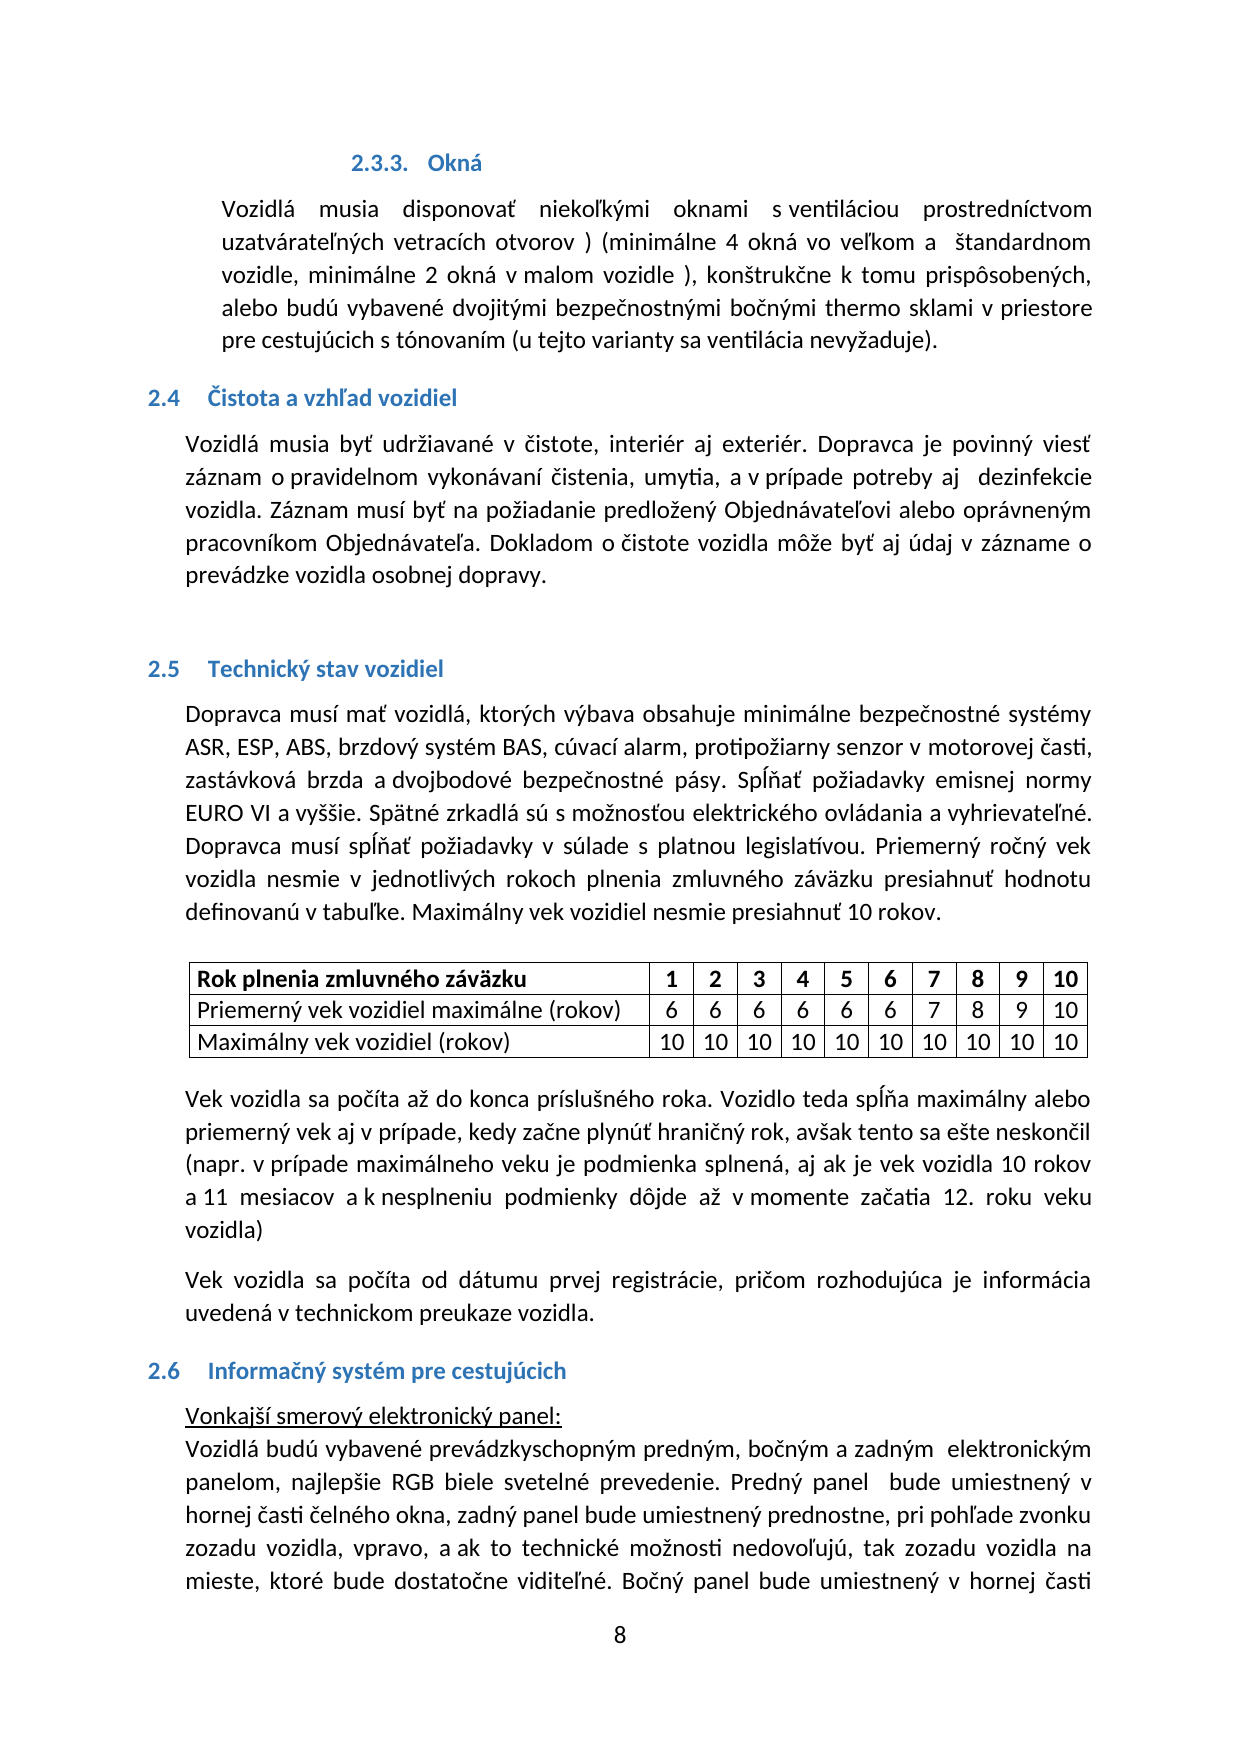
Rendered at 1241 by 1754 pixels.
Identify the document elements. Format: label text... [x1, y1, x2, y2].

table_cell 10 [782, 1026, 824, 1057]
table_cell 6 [694, 995, 737, 1025]
text Vek vozidla sa počíta od dátumu prvej registrácie, pričom rozhodujúca je informácia uvedená v technickom preukaze vozidla. [185, 1264, 1093, 1327]
subtitle Informačný systém pre cestujúcich [148, 1355, 1093, 1385]
table_cell Priemerný vek vozidiel maximálne (rokov) [190, 995, 649, 1025]
table_cell 10 [1044, 995, 1087, 1025]
table_header 6 [869, 963, 912, 993]
text Vozidlá musia disponovať niekoľkými oknami s ventiláciou prostredníctvom uzatvárateľných vetracích otvorov ) (minimálne 4 okná vo veľkom a štandardnom vozidle, minimálne 2 okná v malom vozidle ), konštrukčne k tomu prispôsobených, alebo budú vybavené dvojitými bezpečnostnými bočnými thermo sklami v priestore pre cestujúcich s tónovaním (u tejto varianty sa ventilácia nevyžaduje). [221, 193, 1093, 355]
table_cell 10 [1044, 1026, 1087, 1057]
text Dopravca musí mať vozidlá, ktorých výbava obsahuje minimálne bezpečnostné systémy ASR, ESP, ABS, brzdový systém BAS, cúvací alarm, protipožiarny senzor v motorovej časti, zastávková brzda a dvojbodové bezpečnostné pásy. Spĺňať požiadavky emisnej normy EURO VI a vyššie. Spätné zrkadlá sú s možnosťou elektrického ovládania a vyhrievateľné. Dopravca musí spĺňať požiadavky v súlade s platnou legislatívou. Priemerný ročný vek vozidla nesmie v jednotlivých rokoch plnenia zmluvného záväzku presiahnuť hodnotu definovanú v tabuľke. Maximálny vek vozidiel nesmie presiahnuť 10 rokov. [185, 699, 1093, 927]
table_cell 6 [738, 995, 781, 1025]
subtitle Okná [409, 148, 1093, 178]
table_header Rok plnenia zmluvného záväzku [190, 963, 649, 993]
table_cell 10 [1000, 1026, 1043, 1057]
table_cell 9 [1000, 995, 1043, 1025]
table_cell Maximálny vek vozidiel (rokov) [190, 1026, 649, 1057]
table_cell 10 [825, 1026, 868, 1057]
table_cell 10 [738, 1026, 781, 1057]
table_header 9 [1000, 963, 1043, 993]
table_header 5 [825, 963, 868, 993]
table_cell 10 [869, 1026, 912, 1057]
table_cell 6 [782, 995, 824, 1025]
text Vek vozidla sa počíta až do konca príslušného roka. Vozidlo teda spĺňa maximálny alebo priemerný vek aj v prípade, kedy začne plynúť hraničný rok, avšak tento sa ešte neskončil (napr. v prípade maximálneho veku je podmienka splnená, aj ak je vek vozidla 10 rokov a 11 mesiacov a k nesplneniu podmienky dôjde až v momente začatia 12. roku veku vozidla) [185, 1083, 1093, 1245]
table_cell 6 [650, 995, 693, 1025]
table_header 10 [1044, 963, 1087, 993]
table_cell 10 [957, 1026, 999, 1057]
table_cell 10 [913, 1026, 956, 1057]
table_header 4 [782, 963, 824, 993]
table_header 3 [738, 963, 781, 993]
table_cell 6 [869, 995, 912, 1025]
table_header 2 [694, 963, 737, 993]
text Vonkajší smerový elektronický panel: [148, 1400, 1093, 1431]
table_cell 8 [957, 995, 999, 1025]
table_cell 7 [913, 995, 956, 1025]
subtitle Čistota a vzhľad vozidiel [148, 383, 1093, 413]
table_header 1 [650, 963, 693, 993]
table_header 8 [957, 963, 999, 993]
table_cell 10 [694, 1026, 737, 1057]
subtitle Technický stav vozidiel [148, 653, 1093, 684]
table_header 7 [913, 963, 956, 993]
table_cell 6 [825, 995, 868, 1025]
text Vozidlá musia byť udržiavané v čistote, interiér aj exteriér. Dopravca je povinný viesť záznam o pravidelnom vykonávaní čistenia, umytia, a v prípade potreby aj dezinfekcie vozidla. Záznam musí byť na požiadanie predložený Objednávateľovi alebo oprávneným pracovníkom Objednávateľa. Dokladom o čistote vozidla môže byť aj údaj v zázname o prevádzke vozidla osobnej dopravy. [185, 428, 1093, 590]
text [185, 1433, 1093, 1595]
table_cell 10 [650, 1026, 693, 1057]
